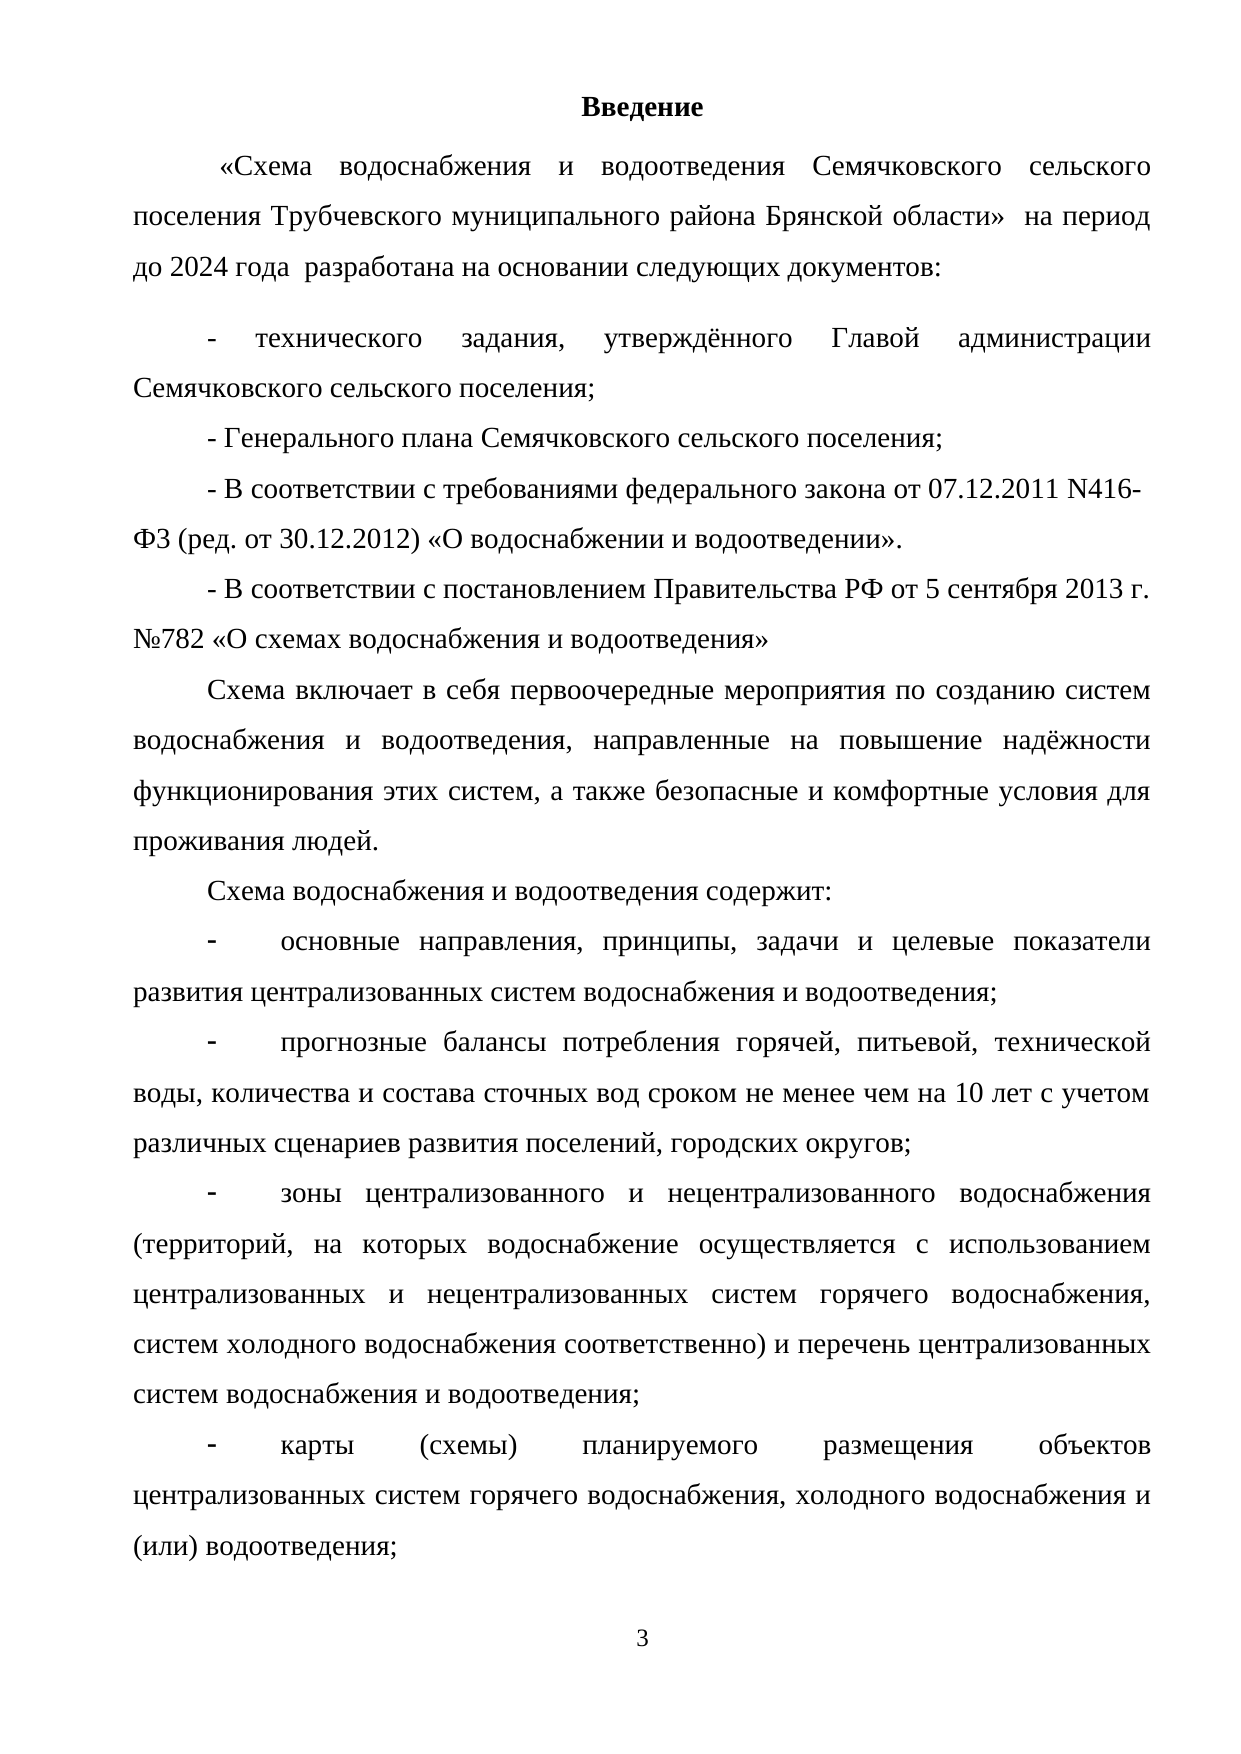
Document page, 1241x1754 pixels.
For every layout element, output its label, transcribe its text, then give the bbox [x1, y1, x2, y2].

text - В соответствии с требованиями федерального закона от 07.12.2011 N416-Ф3 (ред. от 30.12.2012) «О водоснабжении и водоотведении». [133, 471, 1152, 554]
text Схема водоснабжения и водоотведения содержит: [133, 873, 1152, 907]
text - В соответствии с постановлением Правительства РФ от 5 сентября 2013 г. №782 «О схемах водоснабжения и водоотведения» [133, 571, 1152, 655]
list зоны централизованного и нецентрализованного водоснабжения (территорий, на которых водоснабжение осуществляется с использованием централизованных и нецентрализованных систем горячего водоснабжения, систем холодного водоснабжения соответственно) и перечень централизованных систем водоснабжения и водоотведения; [133, 1175, 1152, 1410]
list прогнозные балансы потребления горячей, питьевой, технической воды, количества и состава сточных вод сроком не менее чем на 10 лет с учетом различных сценариев развития поселений, городских округов; [133, 1024, 1152, 1158]
text «Схема водоснабжения и водоотведения Семячковского сельского поселения Трубчевского муниципального района Брянской области» на период до 2024 года разработана на основании следующих документов: [133, 148, 1152, 282]
text - технического задания, утверждённого Главой администрации Семячковского сельского поселения; [133, 320, 1152, 404]
text Схема включает в себя первоочередные мероприятия по созданию систем водоснабжения и водоотведения, направленные на повышение надёжности функционирования этих систем, а также безопасные и комфортные условия для проживания людей. [133, 672, 1152, 856]
list карты (схемы) планируемого размещения объектов централизованных систем горячего водоснабжения, холодного водоснабжения и (или) водоотведения; [133, 1427, 1152, 1561]
list основные направления, принципы, задачи и целевые показатели развития централизованных систем водоснабжения и водоотведения; [133, 923, 1152, 1007]
text Введение [133, 89, 1152, 122]
text - Генерального плана Семячковского сельского поселения; [133, 420, 1152, 454]
